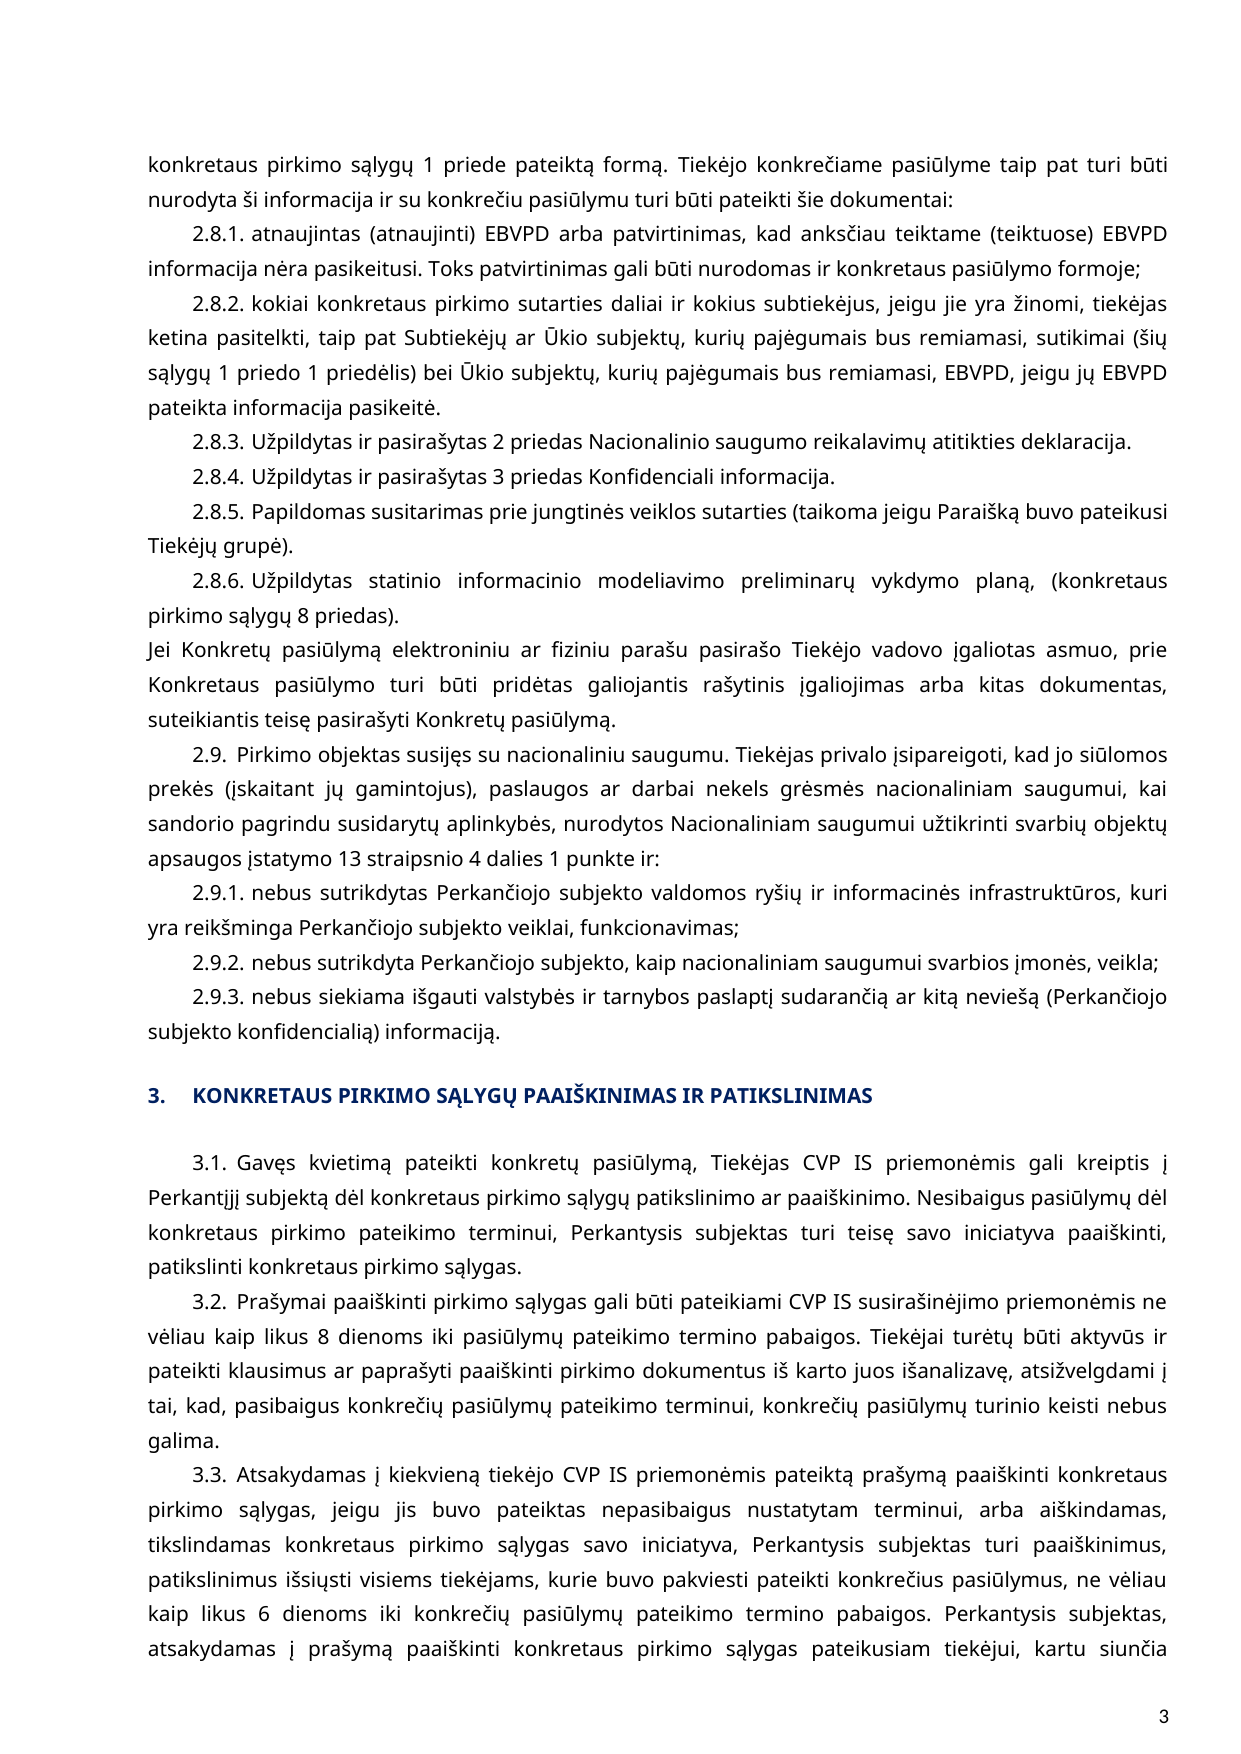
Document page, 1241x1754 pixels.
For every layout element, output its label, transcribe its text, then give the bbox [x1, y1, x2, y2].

list nebus sutrikdytas Perkančiojo subjekto valdomos ryšių ir informacinės infrastruktūros, kuri yra reikšminga Perkančiojo subjekto veiklai, funkcionavimas; [148, 878, 1169, 942]
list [148, 150, 1169, 213]
list nebus siekiama išgauti valstybės ir tarnybos paslaptį sudarančią ar kitą neviešą (Perkančiojo subjekto konfidencialią) informaciją. [148, 982, 1169, 1046]
list Papildomas susitarimas prie jungtinės veiklos sutarties (taikoma jeigu Paraišką buvo pateikusi Tiekėjų grupė). [148, 497, 1169, 560]
list Prašymai paaiškinti pirkimo sąlygas gali būti pateikiami CVP IS susirašinėjimo priemonėmis ne vėliau kaip likus 8 dienoms iki pasiūlymų pateikimo termino pabaigos. Tiekėjai turėtų būti aktyvūs ir pateikti klausimus ar paprašyti paaiškinti pirkimo dokumentus iš karto juos išanalizavę, atsižvelgdami į tai, kad, pasibaigus konkrečių pasiūlymų pateikimo terminui, konkrečių pasiūlymų turinio keisti nebus galima. [148, 1287, 1169, 1454]
list Užpildytas ir pasirašytas 2 priedas Nacionalinio saugumo reikalavimų atitikties deklaracija. [148, 427, 1169, 456]
list kokiai konkretaus pirkimo sutarties daliai ir kokius subtiekėjus, jeigu jie yra žinomi, tiekėjas ketina pasitelkti, taip pat Subtiekėjų ar Ūkio subjektų, kurių pajėgumais bus remiamasi, sutikimai (šių sąlygų 1 priedo 1 priedėlis) bei Ūkio subjektų, kurių pajėgumais bus remiamasi, EBVPD, jeigu jų EBVPD pateikta informacija pasikeitė. [148, 289, 1169, 421]
list atnaujintas (atnaujinti) EBVPD arba patvirtinimas, kad anksčiau teiktame (teiktuose) EBVPD informacija nėra pasikeitusi. Toks patvirtinimas gali būti nurodomas ir konkretaus pasiūlymo formoje; [148, 219, 1169, 282]
subtitle 3. KONKRETAUS PIRKIMO SĄLYGŲ PAAIŠKINIMAS IR PATIKSLINIMAS [148, 1081, 1169, 1109]
list nebus sutrikdyta Perkančiojo subjekto, kaip nacionaliniam saugumui svarbios įmonės, veikla; [148, 948, 1169, 976]
list Užpildytas ir pasirašytas 3 priedas Konfidenciali informacija. [148, 462, 1169, 491]
list Gavęs kvietimą pateikti konkretų pasiūlymą, Tiekėjas CVP IS priemonėmis gali kreiptis į Perkantįjį subjektą dėl konkretaus pirkimo sąlygų patikslinimo ar paaiškinimo. Nesibaigus pasiūlymų dėl konkretaus pirkimo pateikimo terminui, Perkantysis subjektas turi teisę savo iniciatyva paaiškinti, patikslinti konkretaus pirkimo sąlygas. [148, 1148, 1169, 1281]
text Jei Konkretų pasiūlymą elektroniniu ar fiziniu parašu pasirašo Tiekėjo vadovo įgaliotas asmuo, prie Konkretaus pasiūlymo turi būti pridėtas galiojantis rašytinis įgaliojimas arba kitas dokumentas, suteikiantis teisę pasirašyti Konkretų pasiūlymą. [148, 636, 1169, 733]
list Pirkimo objektas susijęs su nacionaliniu saugumu. Tiekėjas privalo įsipareigoti, kad jo siūlomos prekės (įskaitant jų gamintojus), paslaugos ar darbai nekels grėsmės nacionaliniam saugumui, kai sandorio pagrindu susidarytų aplinkybės, nurodytos Nacionaliniam saugumui užtikrinti svarbių objektų apsaugos įstatymo 13 straipsnio 4 dalies 1 punkte ir: [148, 740, 1169, 872]
list Užpildytas statinio informacinio modeliavimo preliminarų vykdymo planą, (konkretaus pirkimo sąlygų 8 priedas). [148, 566, 1169, 629]
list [148, 1461, 1169, 1662]
